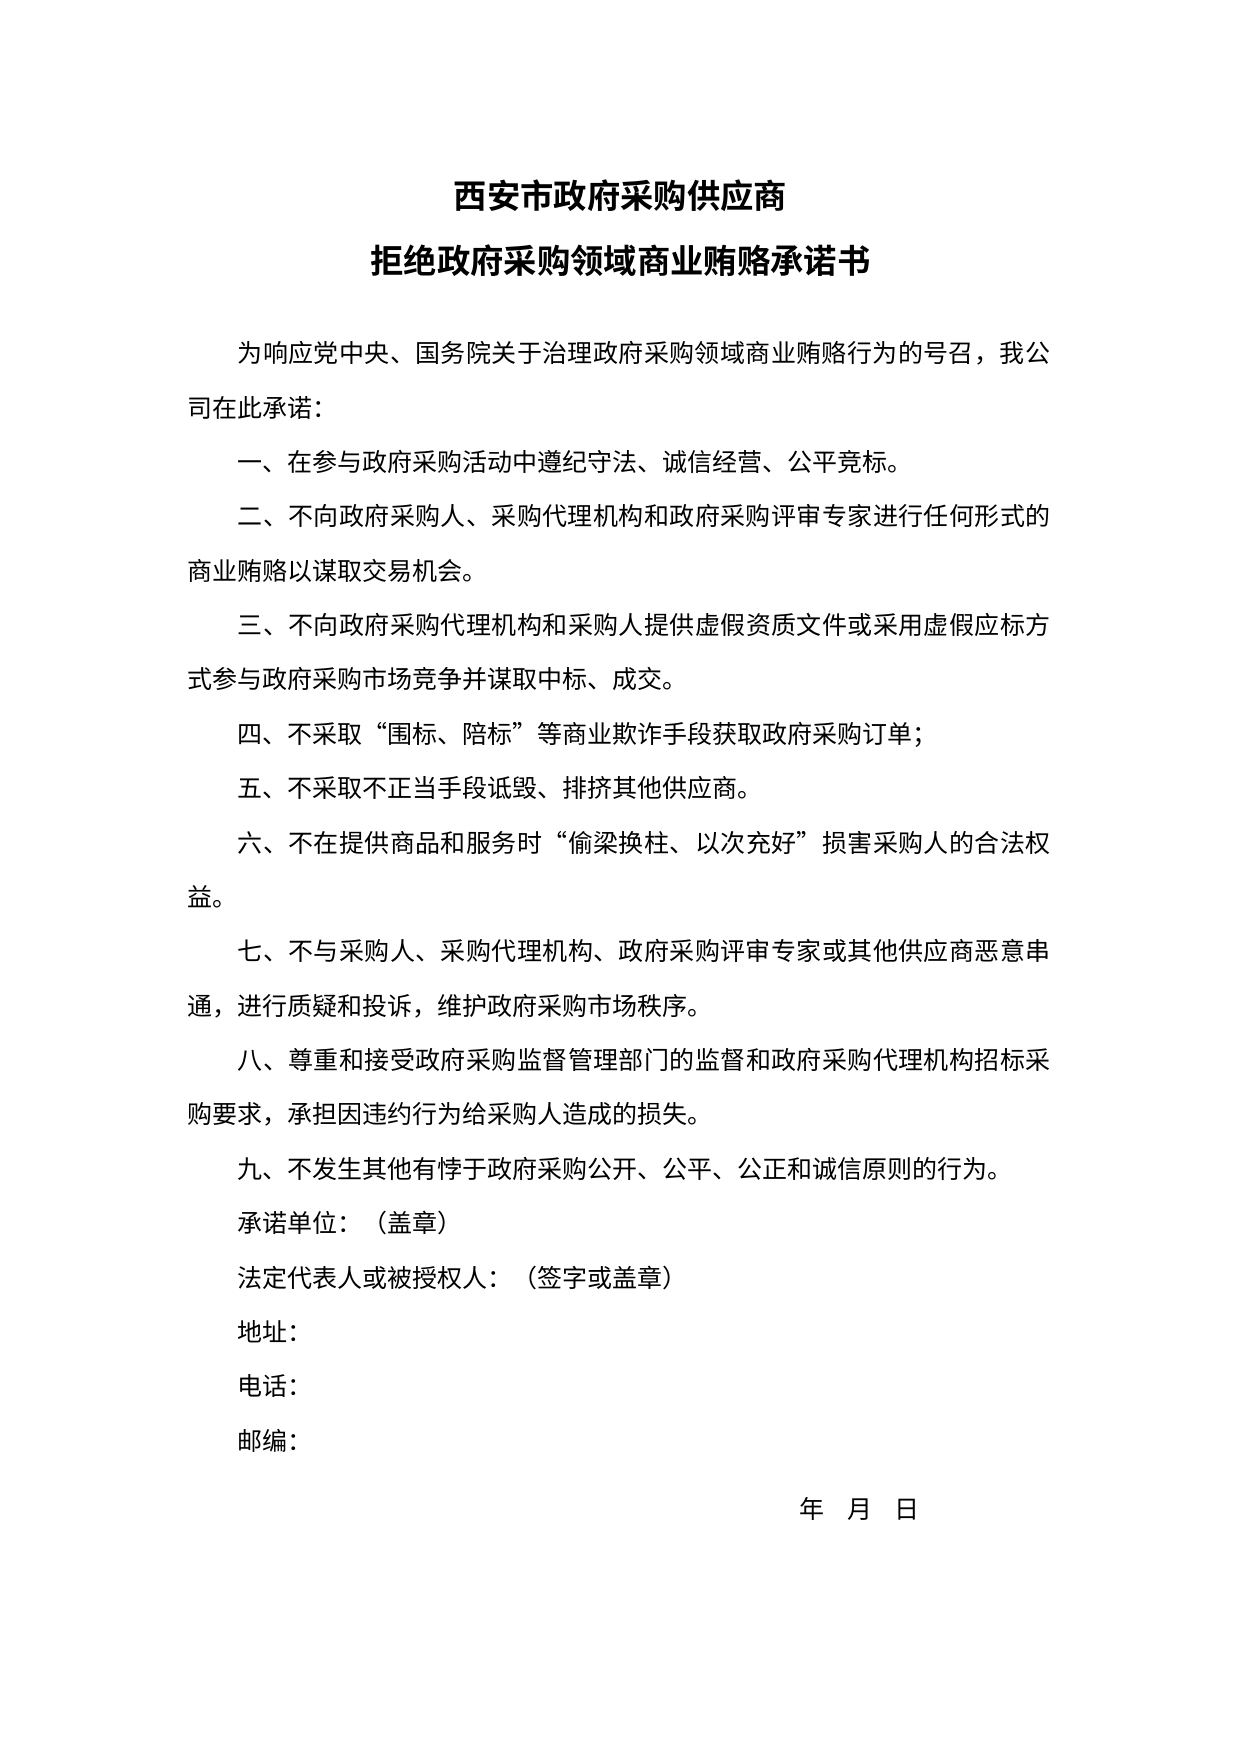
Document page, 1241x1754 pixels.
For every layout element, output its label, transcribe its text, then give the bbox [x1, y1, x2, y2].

text 一、在参与政府采购活动中遵纪守法、诚信经营、公平竞标。 [187, 442, 1053, 479]
text 电话： [238, 1367, 1053, 1403]
text 七、不与采购人、采购代理机构、政府采购评审专家或其他供应商恶意串通，进行质疑和投诉，维护政府采购市场秩序。 [187, 932, 1053, 1022]
text 三、不向政府采购代理机构和采购人提供虚假资质文件或采用虚假应标方式参与政府采购市场竞争并谋取中标、成交。 [187, 606, 1053, 696]
text 地址： [238, 1312, 1053, 1349]
text 法定代表人或被授权人：（签字或盖章） [238, 1258, 1053, 1294]
text 九、不发生其他有悖于政府采购公开、公平、公正和诚信原则的行为。 [187, 1149, 1053, 1186]
text 拒绝政府采购领域商业贿赂承诺书 [187, 227, 1053, 292]
text 为响应党中央、国务院关于治理政府采购领域商业贿赂行为的号召，我公司在此承诺： [187, 334, 1053, 424]
text 四、不采取“围标、陪标”等商业欺诈手段获取政府采购订单； [187, 714, 1053, 751]
text 五、不采取不正当手段诋毁、排挤其他供应商。 [187, 769, 1053, 805]
text 邮编： [238, 1421, 1053, 1457]
text 八、尊重和接受政府采购监督管理部门的监督和政府采购代理机构招标采购要求，承担因违约行为给采购人造成的损失。 [187, 1041, 1053, 1131]
text 西安市政府采购供应商 [187, 162, 1053, 227]
text 年 月 日 [187, 1476, 1053, 1541]
text 六、不在提供商品和服务时“偷梁换柱、以次充好”损害采购人的合法权益。 [187, 823, 1053, 914]
text 二、不向政府采购人、采购代理机构和政府采购评审专家进行任何形式的商业贿赂以谋取交易机会。 [187, 497, 1053, 587]
text 承诺单位：（盖章） [238, 1204, 1053, 1240]
